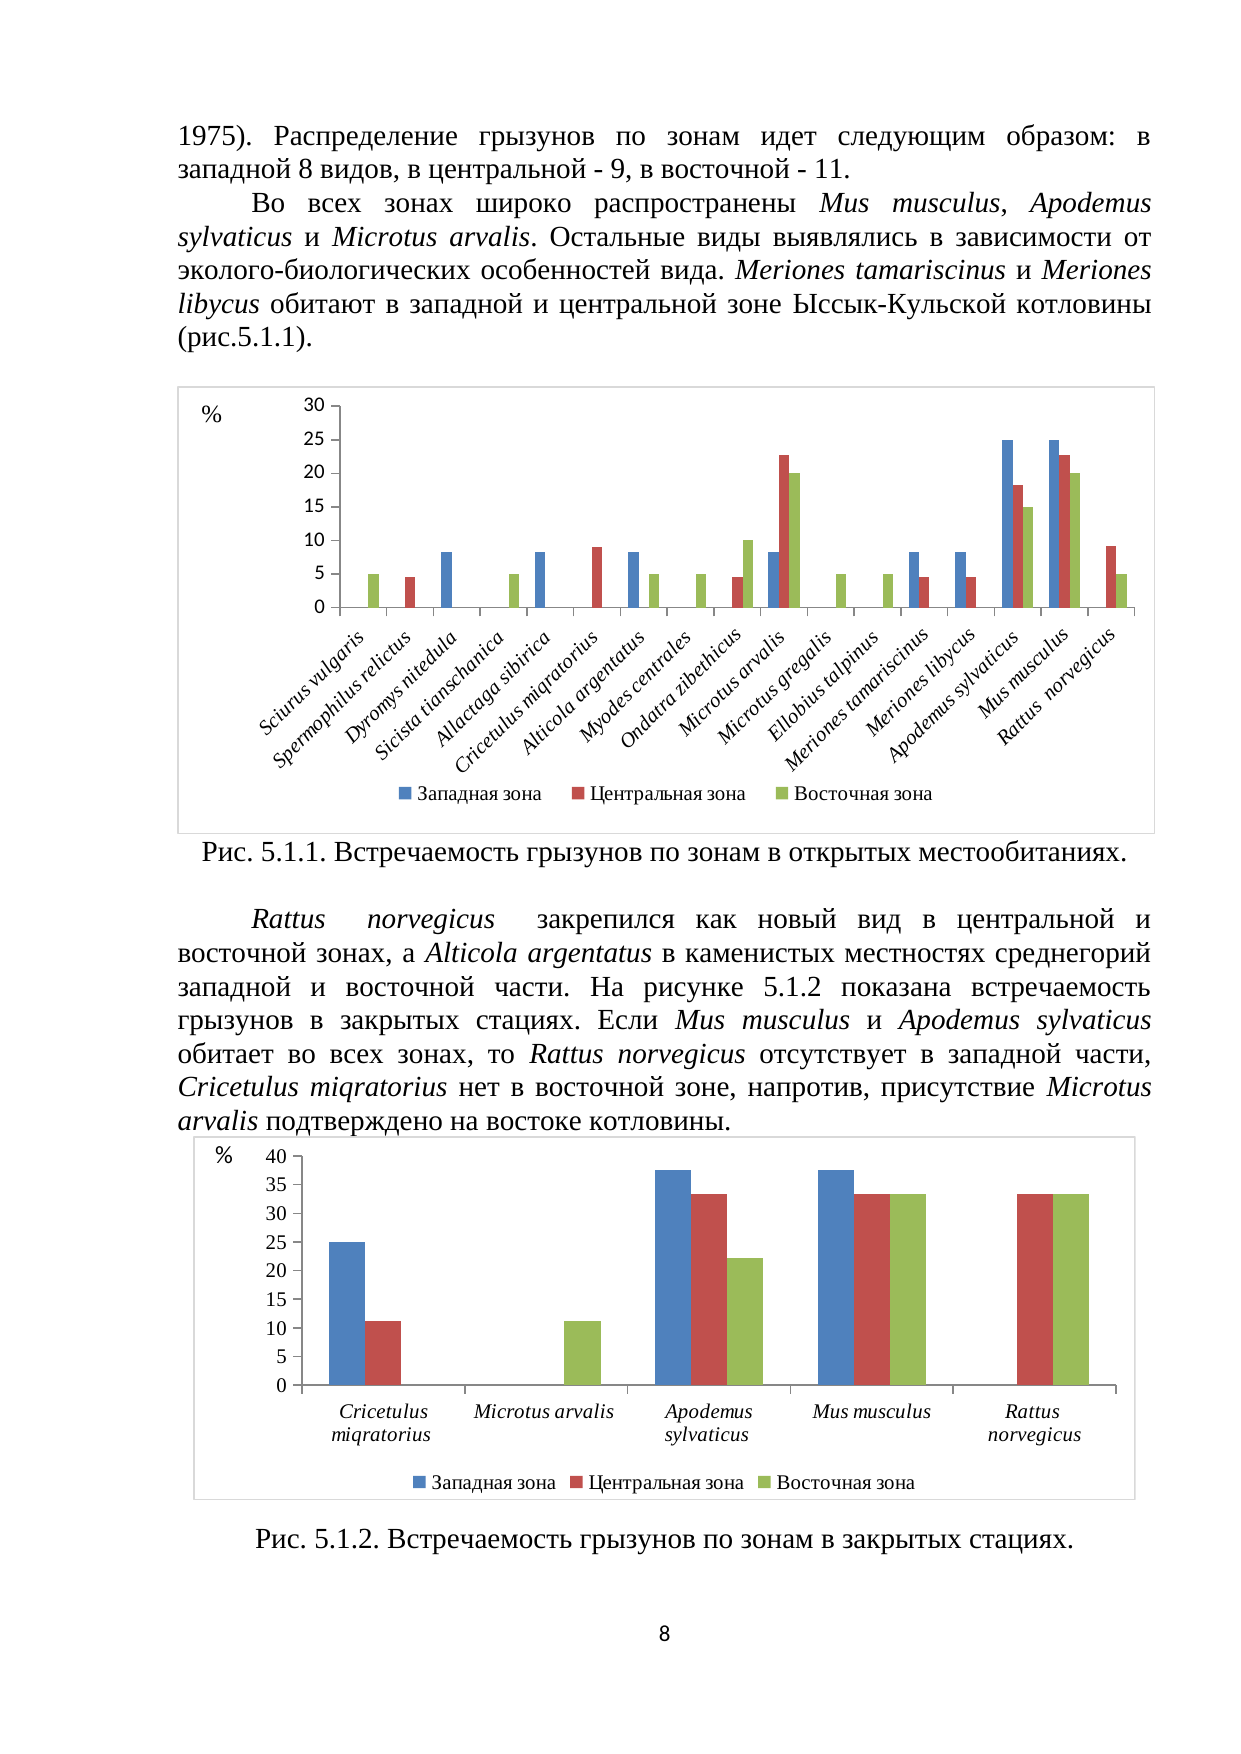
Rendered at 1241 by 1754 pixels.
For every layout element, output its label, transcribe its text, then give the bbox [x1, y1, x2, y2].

subtitle Рис. 5.1.2. Встречаемость грызунов по зонам в закрытых стациях. [177, 1521, 1152, 1555]
text Во всех зонах широко распространены Mus musculus, Apodemus sylvaticus и Microtus arvalis. Остальные виды выявлялись в зависимости от эколого-биологических особенностей вида. Meriones tamariscinus и Meriones libycus обитают в западной и центральной зоне Ыссык-Кульской котловины (рис.5.1.1). [177, 185, 1152, 353]
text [177, 118, 1152, 185]
text Rattus nоrvegicus закрепился как новый вид в центральной и восточной зонах, а Alticola argentatus в каменистых местностях среднегорий западной и восточной части. На рисунке 5.1.2 показана встречаемость грызунов в закрытых стациях. Если Mus musculus и Apodemus sylvaticus обитает во всех зонах, то Rattus nоrvegicus отсутствует в западной части, Cricetulus miqratorius нет в восточной зоне, напротив, присутствие Microtus arvalis подтверждено на востоке котловины. [177, 902, 1152, 1136]
text Рис. 5.1.1. Встречаемость грызунов по зонам в открытых местообитаниях. [177, 834, 1152, 868]
